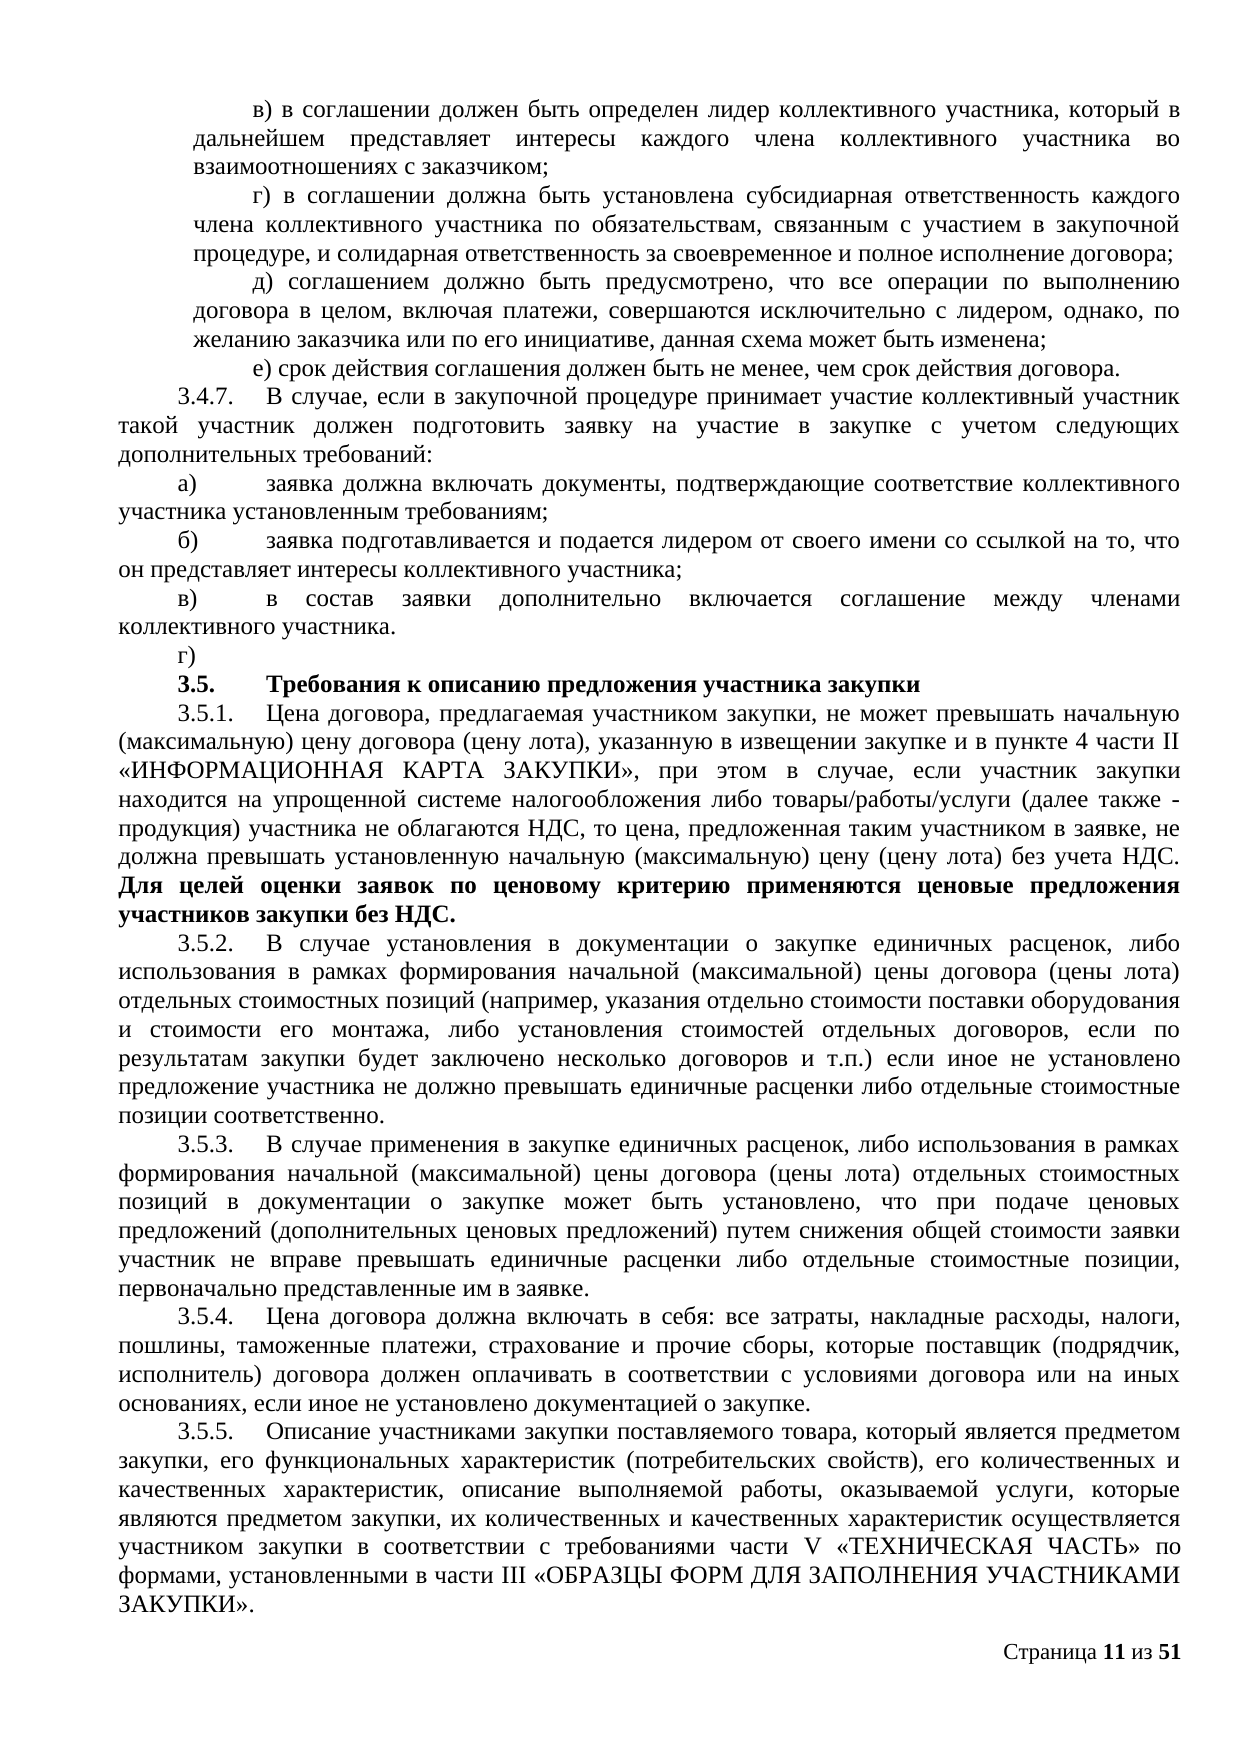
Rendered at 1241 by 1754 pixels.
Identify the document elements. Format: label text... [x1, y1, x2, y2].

subtitle Требования к описанию предложения участника закупки [118, 669, 1181, 698]
text д) соглашением должно быть предусмотрено, что все операции по выполнению договора в целом, включая платежи, совершаются исключительно с лидером, однако, по желанию заказчика или по его инициативе, данная схема может быть изменена; [193, 266, 1181, 353]
list заявка должна включать документы, подтверждающие соответствие коллективного участника установленным требованиям; [118, 468, 1181, 525]
text г) в соглашении должна быть установлена субсидиарная ответственность каждого члена коллективного участника по обязательствам, связанным с участием в закупочной процедуре, и солидарная ответственность за своевременное и полное исполнение договора; [193, 180, 1181, 266]
list в состав заявки дополнительно включается соглашение между членами коллективного участника. [118, 583, 1181, 640]
list В случае применения в закупке единичных расценок, либо использования в рамках формирования начальной (максимальной) цены договора (цены лота) отдельных стоимостных позиций в документации о закупке может быть установлено, что при подаче ценовых предложений (дополнительных ценовых предложений) путем снижения общей стоимости заявки участник не вправе превышать единичные расценки либо отдельные стоимостные позиции, первоначально представленные им в заявке. [118, 1129, 1181, 1301]
list заявка подготавливается и подается лидером от своего имени со ссылкой на то, что он представляет интересы коллективного участника; [118, 525, 1181, 583]
subtitle В случае установления в документации о закупке единичных расценок, либо использования в рамках формирования начальной (максимальной) цены договора (цены лота) отдельных стоимостных позиций (например, указания отдельно стоимости поставки оборудования и стоимости его монтажа, либо установления стоимостей отдельных договоров, если по результатам закупки будет заключено несколько договоров и т.п.) если иное не установлено предложение участника не должно превышать единичные расценки либо отдельные стоимостные позиции соответственно. [118, 928, 1181, 1129]
subtitle Цена договора должна включать в себя: все затраты, накладные расходы, налоги, пошлины, таможенные платежи, страхование и прочие сборы, которые поставщик (подрядчик, исполнитель) договора должен оплачивать в соответствии с условиями договора или на иных основаниях, если иное не установлено документацией о закупке. [118, 1301, 1181, 1416]
text е) срок действия соглашения должен быть не менее, чем срок действия договора. [193, 353, 1181, 381]
subtitle Описание участниками закупки поставляемого товара, который является предметом закупки, его функциональных характеристик (потребительских свойств), его количественных и качественных характеристик, описание выполняемой работы, оказываемой услуги, которые являются предметом закупки, их количественных и качественных характеристик осуществляется участником закупки в соответствии с требованиями части V «ТЕХНИЧЕСКАЯ ЧАСТЬ» по формами, установленными в части III «ОБРАЗЦЫ ФОРМ ДЛЯ ЗАПОЛНЕНИЯ УЧАСТНИКАМИ ЗАКУПКИ». [118, 1416, 1181, 1618]
subtitle В случае, если в закупочной процедуре принимает участие коллективный участник такой участник должен подготовить заявку на участие в закупке с учетом следующих дополнительных требований: [118, 381, 1181, 468]
text в) в соглашении должен быть определен лидер коллективного участника, который в дальнейшем представляет интересы каждого члена коллективного участника во взаимоотношениях с заказчиком; [193, 94, 1181, 180]
subtitle Цена договора, предлагаемая участником закупки, не может превышать начальную (максимальную) цену договора (цену лота), указанную в извещении закупке и в пункте 4 части II «ИНФОРМАЦИОННАЯ КАРТА ЗАКУПКИ», при этом в случае, если участник закупки находится на упрощенной системе налогообложения либо товары/работы/услуги (далее также - продукция) участника не облагаются НДС, то цена, предложенная таким участником в заявке, не должна превышать установленную начальную (максимальную) цену (цену лота) без учета НДС. Для целей оценки заявок по ценовому критерию применяются ценовые предложения участников закупки без НДС. [118, 698, 1181, 928]
